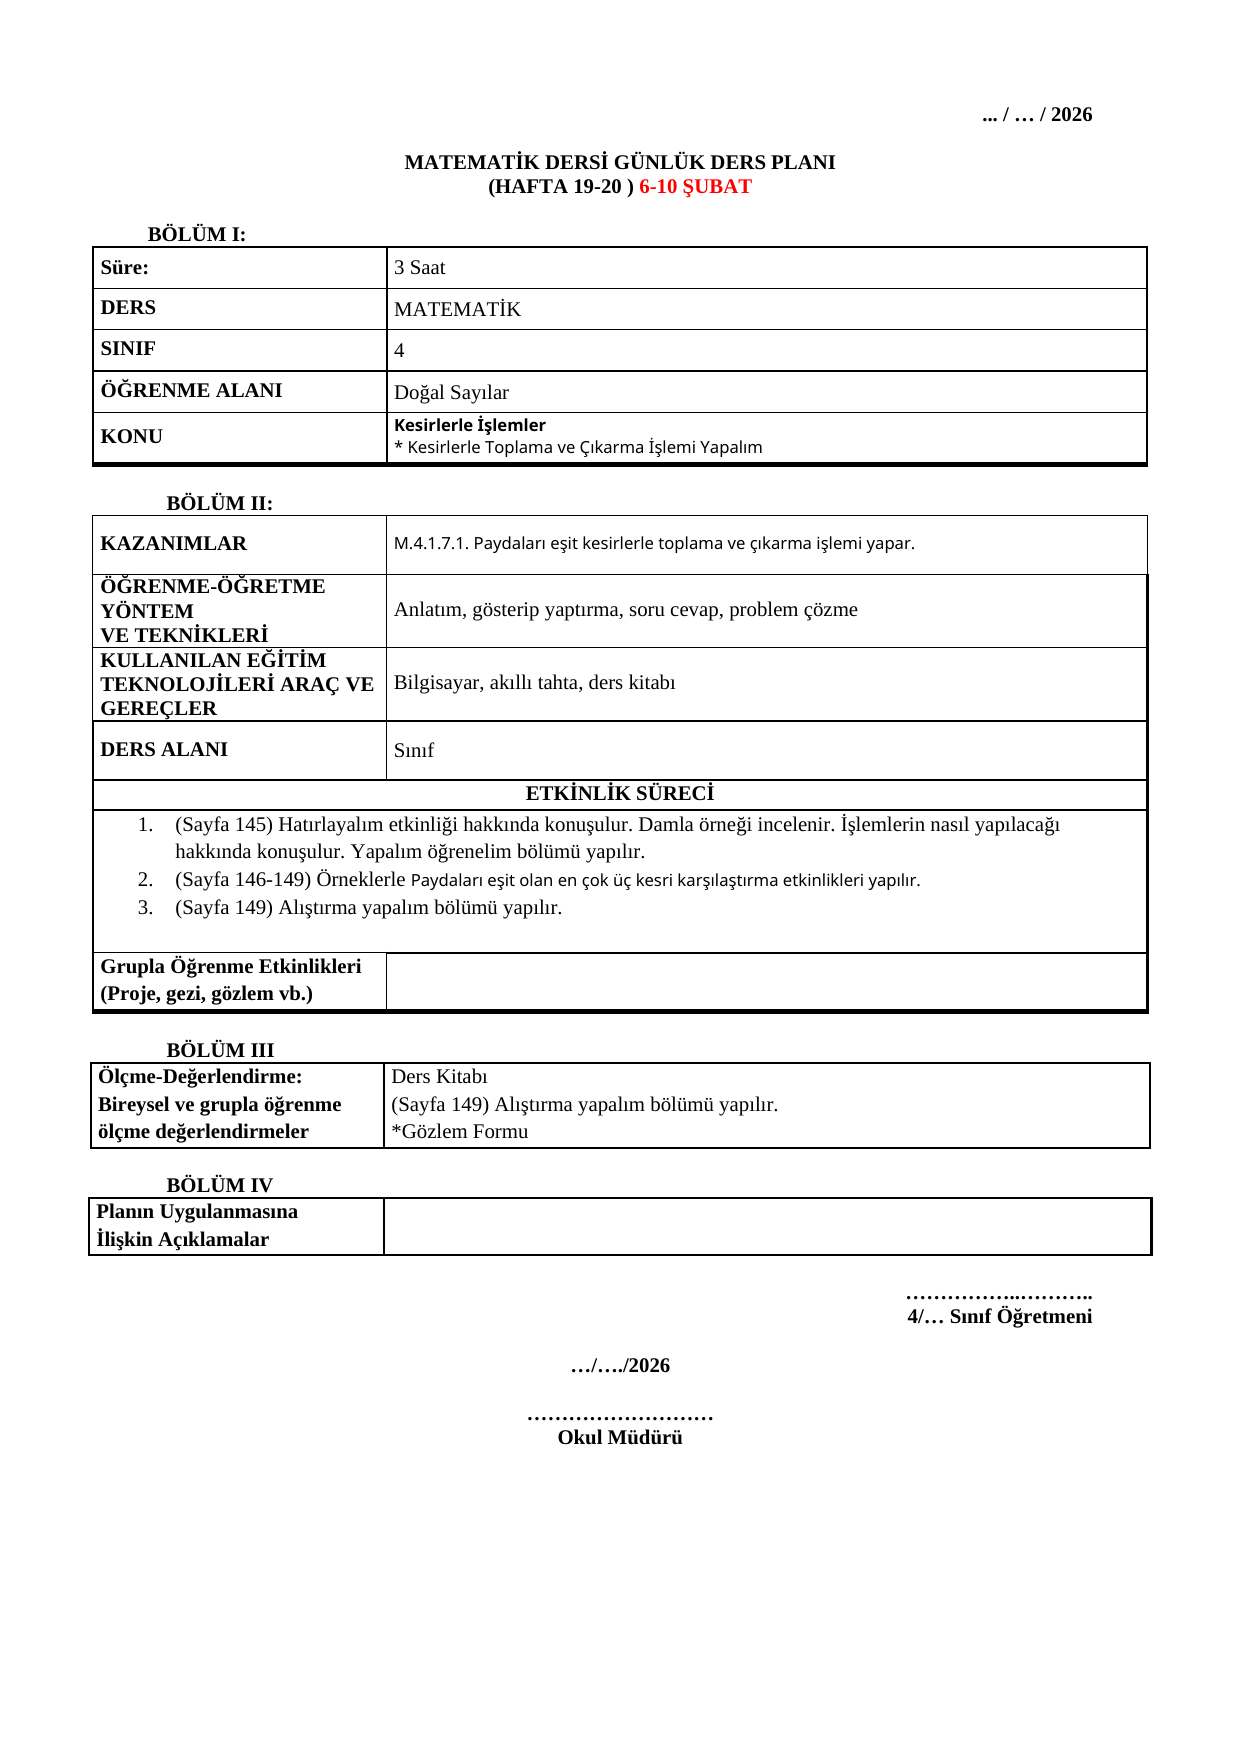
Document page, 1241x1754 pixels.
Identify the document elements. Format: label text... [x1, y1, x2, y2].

table_cell ÖĞRENME ALANI [94, 372, 386, 412]
text 4/… Sınıf Öğretmeni [148, 1304, 1092, 1328]
text ... / … / 2026 [148, 102, 1092, 126]
table_header [385, 1199, 1150, 1254]
table_header Ölçme-Değerlendirme: Bireysel ve grupla öğrenme ölçme değerlendirmeler [92, 1064, 383, 1147]
table_header Planın Uygulanmasına İlişkin Açıklamalar [90, 1199, 383, 1254]
table_header 3 Saat [388, 248, 1146, 287]
table_cell [387, 954, 1146, 1009]
subtitle BÖLÜM IV [148, 1173, 1092, 1197]
table_cell Kesirlerle İşlemler * Kesirlerle Toplama ve Çıkarma İşlemi Yapalım [388, 413, 1146, 462]
table_cell Grupla Öğrenme Etkinlikleri (Proje, gezi, gözlem vb.) [94, 953, 386, 1009]
text Okul Müdürü [148, 1425, 1092, 1449]
table_cell Sınıf [387, 722, 1146, 779]
table_cell (Sayfa 145) Hatırlayalım etkinliği hakkında konuşulur. Damla örneği incelenir. İşlemlerin nasıl yapılacağı hakkında konuşulur. Yapalım öğrenelim bölümü yapılır. (Sayfa 146-149) Örneklerle Paydaları eşit olan en çok üç kesri karşılaştırma etkinlikleri yapılır. (Sayfa 149) Alıştırma yapalım bölümü yapılır. [94, 811, 1146, 952]
table_header M.4.1.7.1. Paydaları eşit kesirlerle toplama ve çıkarma işlemi yapar. [387, 516, 1147, 573]
table_cell KONU [94, 413, 386, 462]
table_cell DERS [94, 289, 386, 329]
text MATEMATİK DERSİ GÜNLÜK DERS PLANI [148, 150, 1092, 174]
text …/…./2026 [148, 1352, 1092, 1377]
table_cell ETKİNLİK SÜRECİ [94, 781, 1146, 808]
table_cell ÖĞRENME-ÖĞRETME YÖNTEM VE TEKNİKLERİ [93, 575, 386, 647]
table_cell DERS ALANI [94, 722, 386, 779]
table_cell Doğal Sayılar [388, 372, 1146, 412]
text ……………..……….. [148, 1280, 1092, 1304]
table_cell KULLANILAN EĞİTİM TEKNOLOJİLERİ ARAÇ VE GEREÇLER [93, 648, 386, 720]
text ……………………… [148, 1401, 1092, 1425]
table_cell Anlatım, gösterip yaptırma, soru cevap, problem çözme [387, 575, 1146, 647]
table_cell MATEMATİK [388, 289, 1146, 329]
text BÖLÜM I: [148, 222, 1092, 246]
table_cell Bilgisayar, akıllı tahta, ders kitabı [387, 648, 1146, 720]
table_cell 4 [388, 330, 1146, 370]
table_header KAZANIMLAR [93, 516, 386, 573]
subtitle BÖLÜM III [148, 1038, 1092, 1062]
table_cell SINIF [94, 330, 386, 370]
table_header Ders Kitabı (Sayfa 149) Alıştırma yapalım bölümü yapılır. *Gözlem Formu [385, 1064, 1149, 1147]
text (HAFTA 19-20 ) 6-10 ŞUBAT [148, 174, 1092, 198]
table_header Süre: [94, 248, 386, 287]
text BÖLÜM II: [148, 491, 1092, 515]
